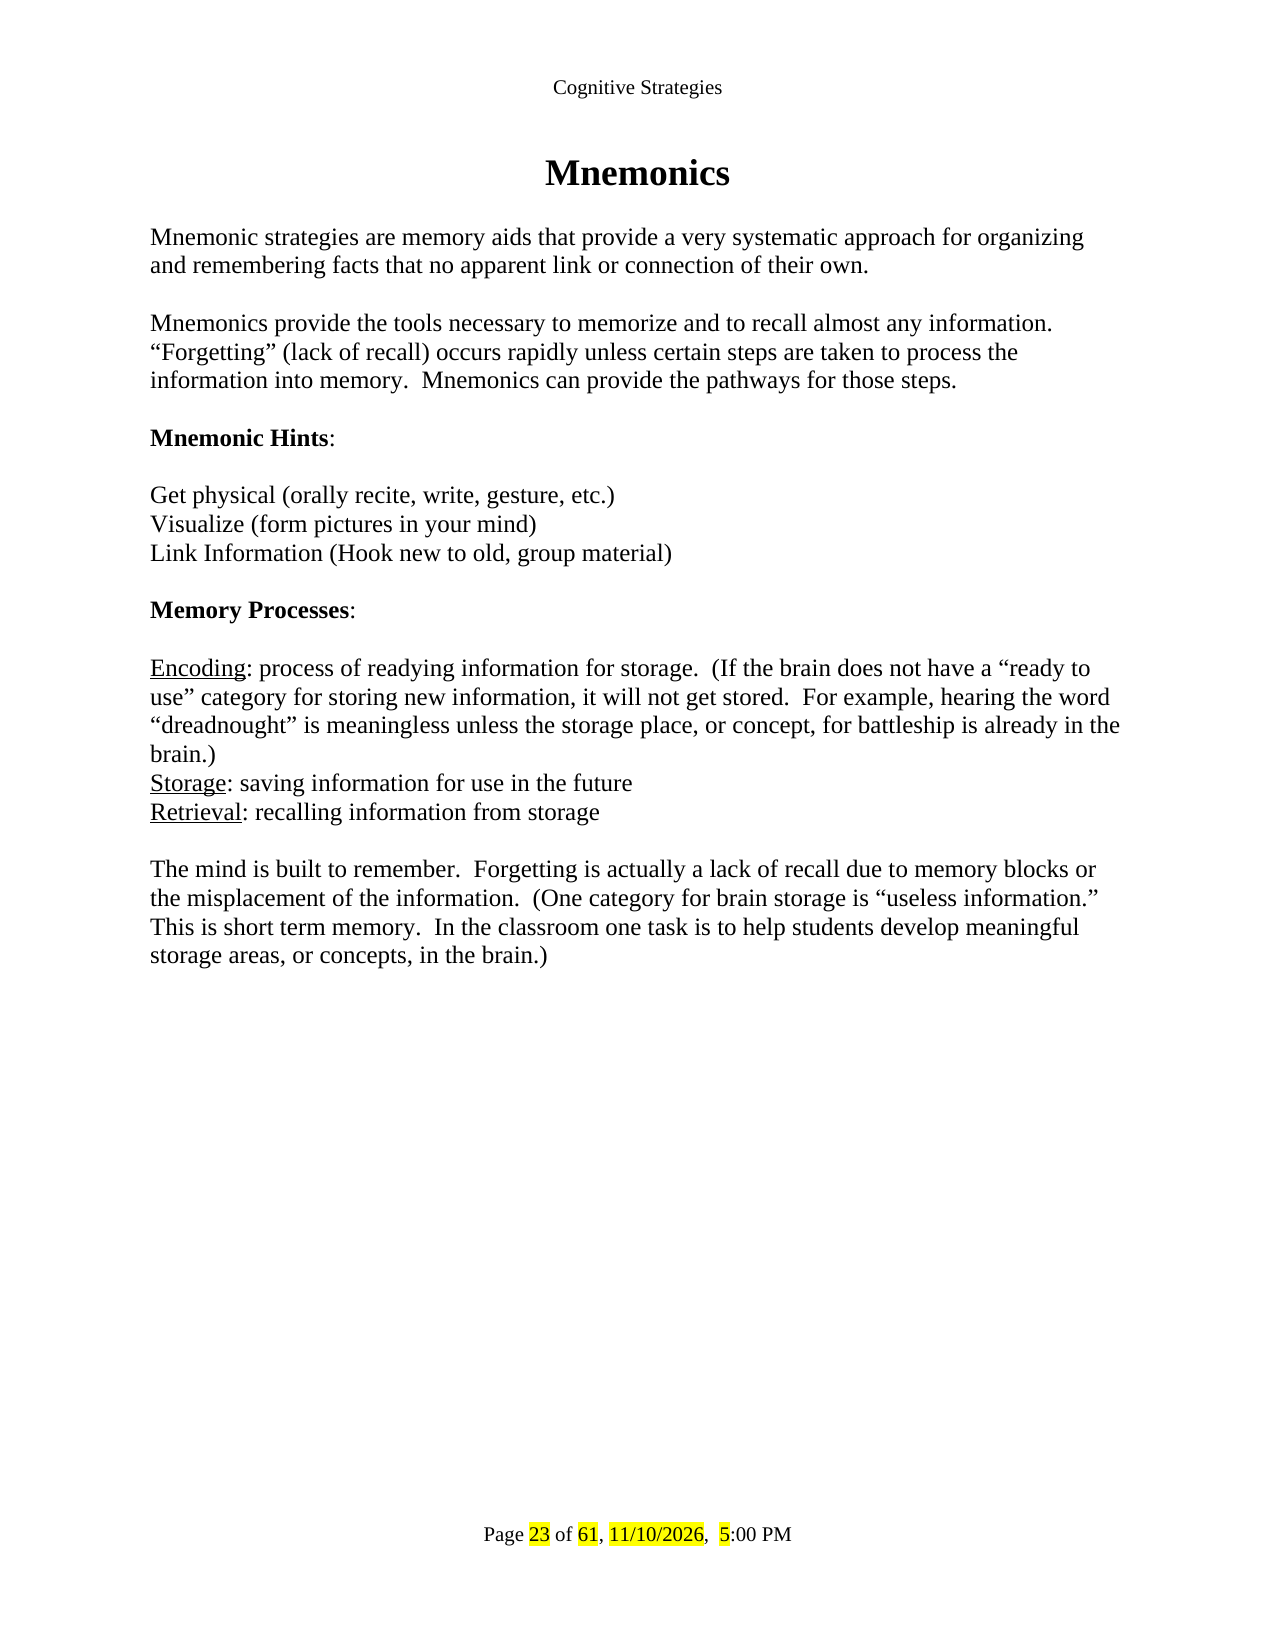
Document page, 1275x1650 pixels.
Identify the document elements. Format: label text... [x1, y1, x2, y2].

text Get physical (orally recite, write, gesture, etc.) [150, 481, 1125, 509]
text Encoding: process of readying information for storage. (If the brain does not have a “ready to use” category for storing new information, it will not get stored. For example, hearing the word “dreadnought” is meaningless unless the storage place, or concept, for battleship is already in the brain.) [150, 653, 1125, 768]
text Storage: saving information for use in the future [150, 768, 1125, 797]
text Memory Processes: [150, 596, 1125, 624]
text Visualize (form pictures in your mind) [150, 509, 1125, 538]
text Mnemonic Hints: [150, 423, 1125, 452]
text Mnemonics provide the tools necessary to memorize and to recall almost any information. “Forgetting” (lack of recall) occurs rapidly unless certain steps are taken to process the information into memory. Mnemonics can provide the pathways for those steps. [150, 308, 1125, 394]
text Mnemonic strategies are memory aids that provide a very systematic approach for organizing and remembering facts that no apparent link or connection of their own. [150, 222, 1125, 279]
text Link Information (Hook new to old, group material) [150, 538, 1125, 567]
text Mnemonics [150, 150, 1125, 193]
text The mind is built to remember. Forgetting is actually a lack of recall due to memory blocks or the misplacement of the information. (One category for brain storage is “useless information.” This is short term memory. In the classroom one task is to help students develop meaningful storage areas, or concepts, in the brain.) [150, 854, 1125, 969]
text Retrieval: recalling information from storage [150, 797, 1125, 826]
